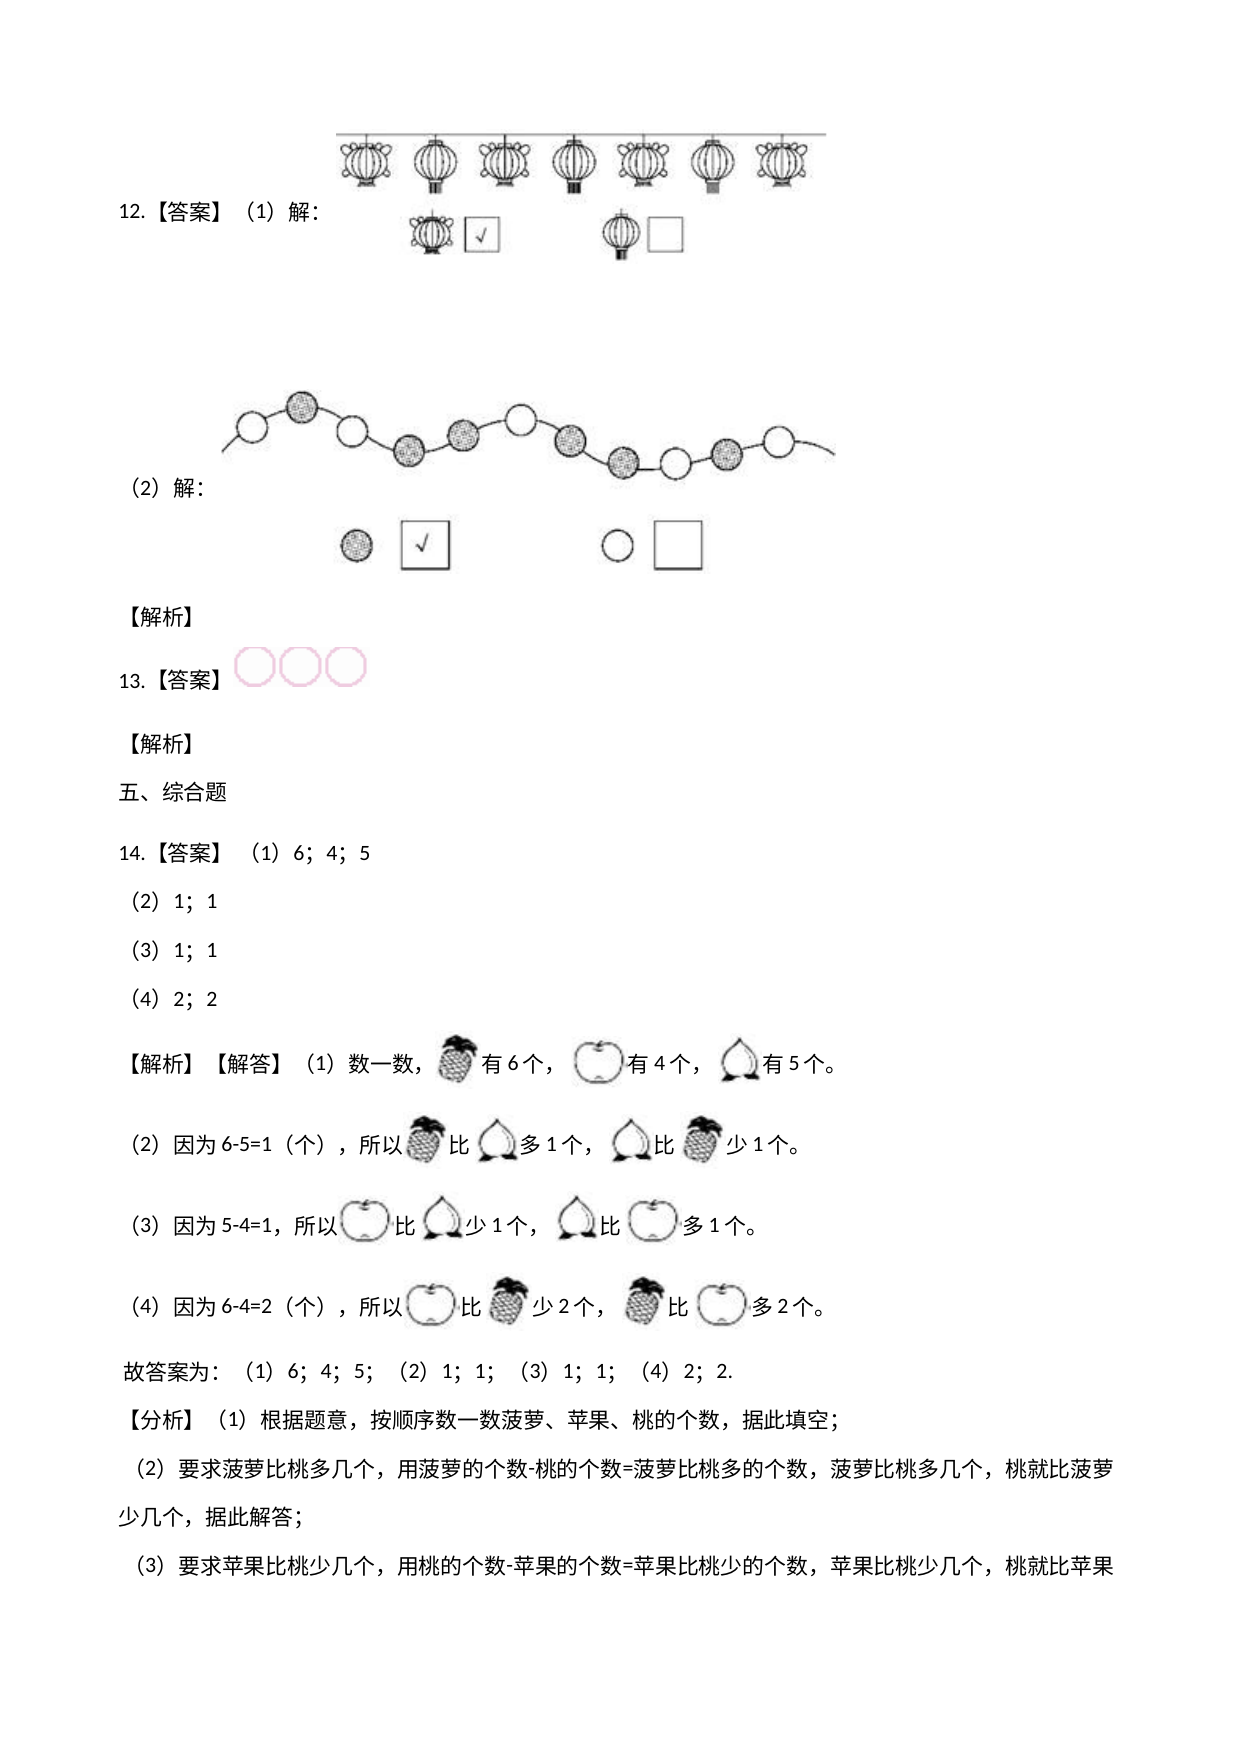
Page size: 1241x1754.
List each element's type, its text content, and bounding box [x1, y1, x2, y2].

picture [571, 1036, 628, 1089]
picture [555, 1191, 599, 1247]
picture [233, 647, 370, 687]
picture [336, 129, 828, 264]
picture [622, 1272, 668, 1331]
text 13.【答案】 [118, 648, 1122, 713]
text 14.【答案】 （1）6；4；5 （2）1；1 （3）1；1 （4）2；2 [118, 836, 1122, 1014]
text （3）因为5-4=1，所以比 少1个， 比 多1个。 [118, 1192, 1122, 1257]
picture [403, 1279, 460, 1331]
text 【解析】【解答】（1）数一数，有6个， 有4个， 有5个。 [118, 1030, 1122, 1095]
text 【解析】 [118, 600, 1122, 633]
picture [435, 1030, 481, 1089]
picture [221, 389, 836, 574]
picture [475, 1114, 520, 1169]
picture [718, 1033, 762, 1089]
text 五、综合题 [118, 775, 1122, 807]
picture [337, 1195, 394, 1247]
picture [486, 1272, 532, 1331]
picture [694, 1279, 751, 1331]
picture [403, 1111, 449, 1169]
picture [680, 1111, 726, 1169]
picture [420, 1191, 465, 1247]
text 【解析】 [118, 728, 1122, 760]
picture [625, 1195, 682, 1247]
text （4）因为6-4=2（个），所以比 少2个， 比 多2个。 故答案为：（1）6；4；5；（2）1；1；（3）1；1；（4）2；2. [118, 1273, 1122, 1387]
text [118, 1402, 1122, 1581]
text （2）因为6-5=1（个），所以比 多1个， 比 少1个。 [118, 1111, 1122, 1176]
picture [609, 1114, 654, 1169]
